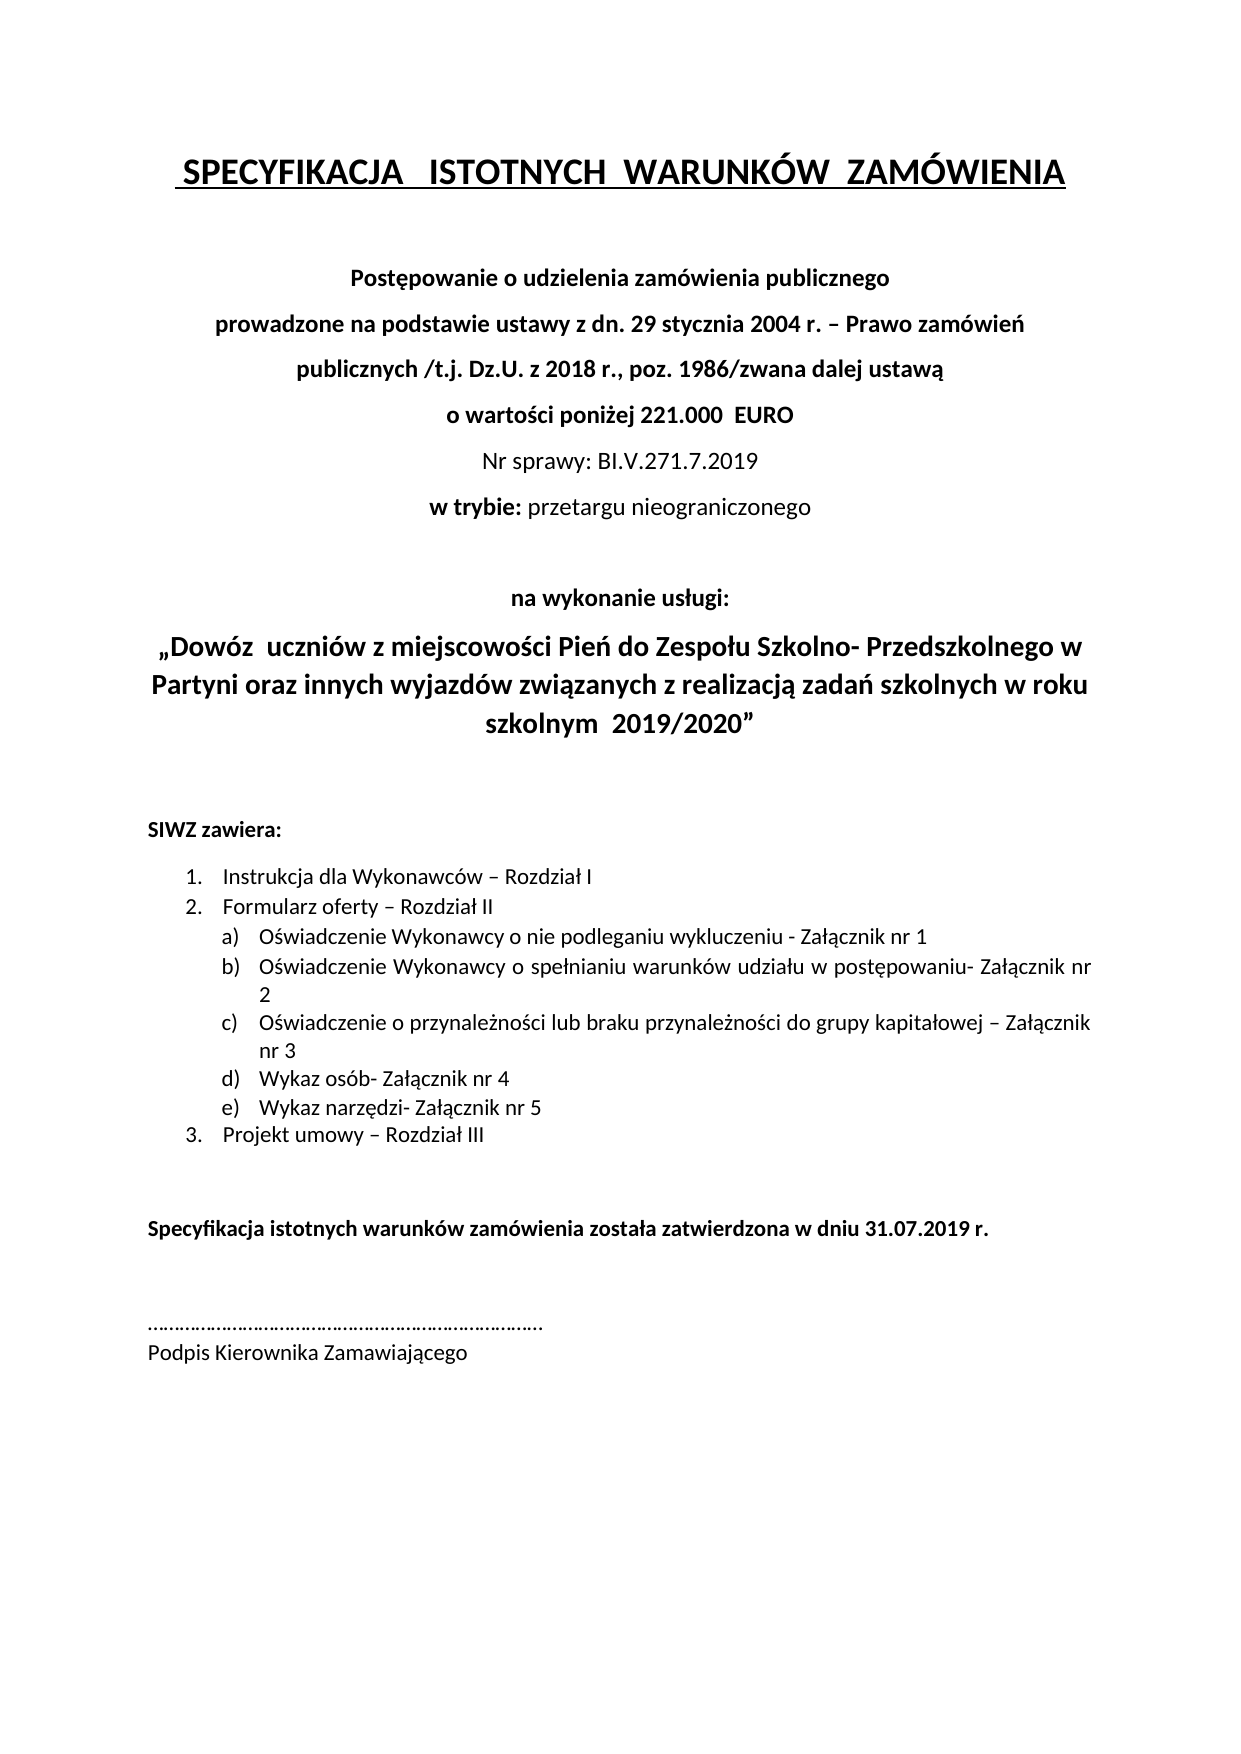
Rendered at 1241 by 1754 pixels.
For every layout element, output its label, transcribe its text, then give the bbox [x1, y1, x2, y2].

list Formularz oferty – Rozdział II [185, 892, 1093, 920]
text SIWZ zawiera: [148, 815, 1093, 843]
list Wykaz osób- Załącznik nr 4 [221, 1064, 1093, 1093]
list Oświadczenie Wykonawcy o nie podleganiu wykluczeniu - Załącznik nr 1 [221, 922, 1093, 950]
text na wykonanie usługi: [148, 582, 1093, 613]
text Nr sprawy: BI.V.271.7.2019 [148, 445, 1093, 476]
text Podpis Kierownika Zamawiającego [148, 1338, 1093, 1366]
text ………………………………………………………………… [148, 1308, 1093, 1336]
text Specyfikacja istotnych warunków zamówienia została zatwierdzona w dniu 31.07.2019 r. [148, 1214, 1093, 1242]
text o wartości poniżej 221.000 EURO [148, 399, 1093, 430]
text w trybie: przetargu nieograniczonego [148, 491, 1093, 521]
text prowadzone na podstawie ustawy z dn. 29 stycznia 2004 r. – Prawo zamówień publicznych /t.j. Dz.U. z 2018 r., poz. 1986/zwana dalej ustawą [148, 308, 1093, 384]
list Projekt umowy – Rozdział III [185, 1121, 1093, 1149]
text „Dowóz uczniów z miejscowości Pień do Zespołu Szkolno- Przedszkolnego w Partyni oraz innych wyjazdów związanych z realizacją zadań szkolnych w roku szkolnym 2019/2020” [148, 628, 1093, 740]
text SPECYFIKACJA ISTOTNYCH WARUNKÓW ZAMÓWIENIA [148, 148, 1093, 193]
list Instrukcja dla Wykonawców – Rozdział I [185, 862, 1093, 890]
list Oświadczenie o przynależności lub braku przynależności do grupy kapitałowej – Załącznik nr 3 [221, 1008, 1093, 1064]
list Oświadczenie Wykonawcy o spełnianiu warunków udziału w postępowaniu- Załącznik nr 2 [221, 952, 1093, 1008]
list Wykaz narzędzi- Załącznik nr 5 [221, 1093, 1093, 1121]
text Postępowanie o udzielenia zamówienia publicznego [148, 262, 1093, 293]
